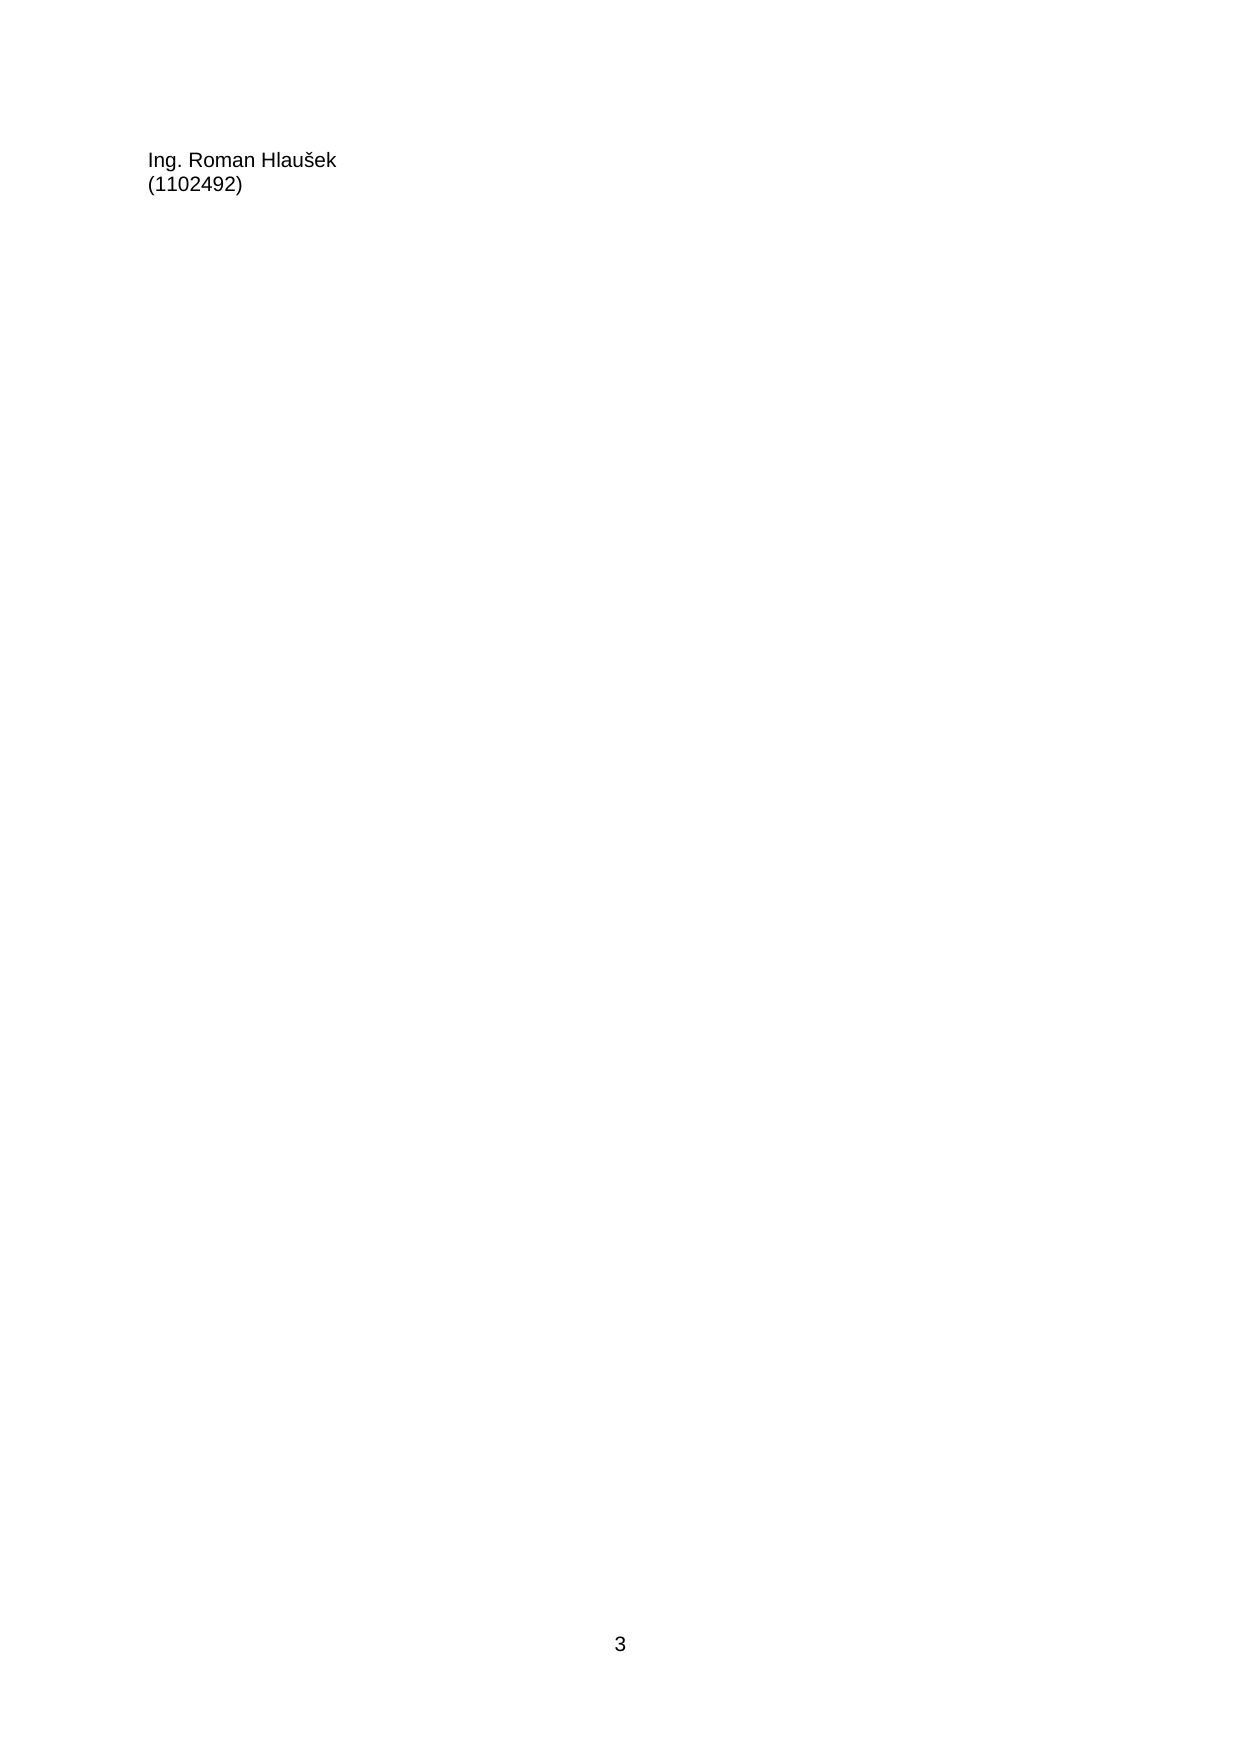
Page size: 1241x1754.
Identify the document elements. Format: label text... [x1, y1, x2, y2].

text Ing. Roman Hlaušek [148, 148, 1093, 172]
text (1102492) [148, 172, 1093, 196]
